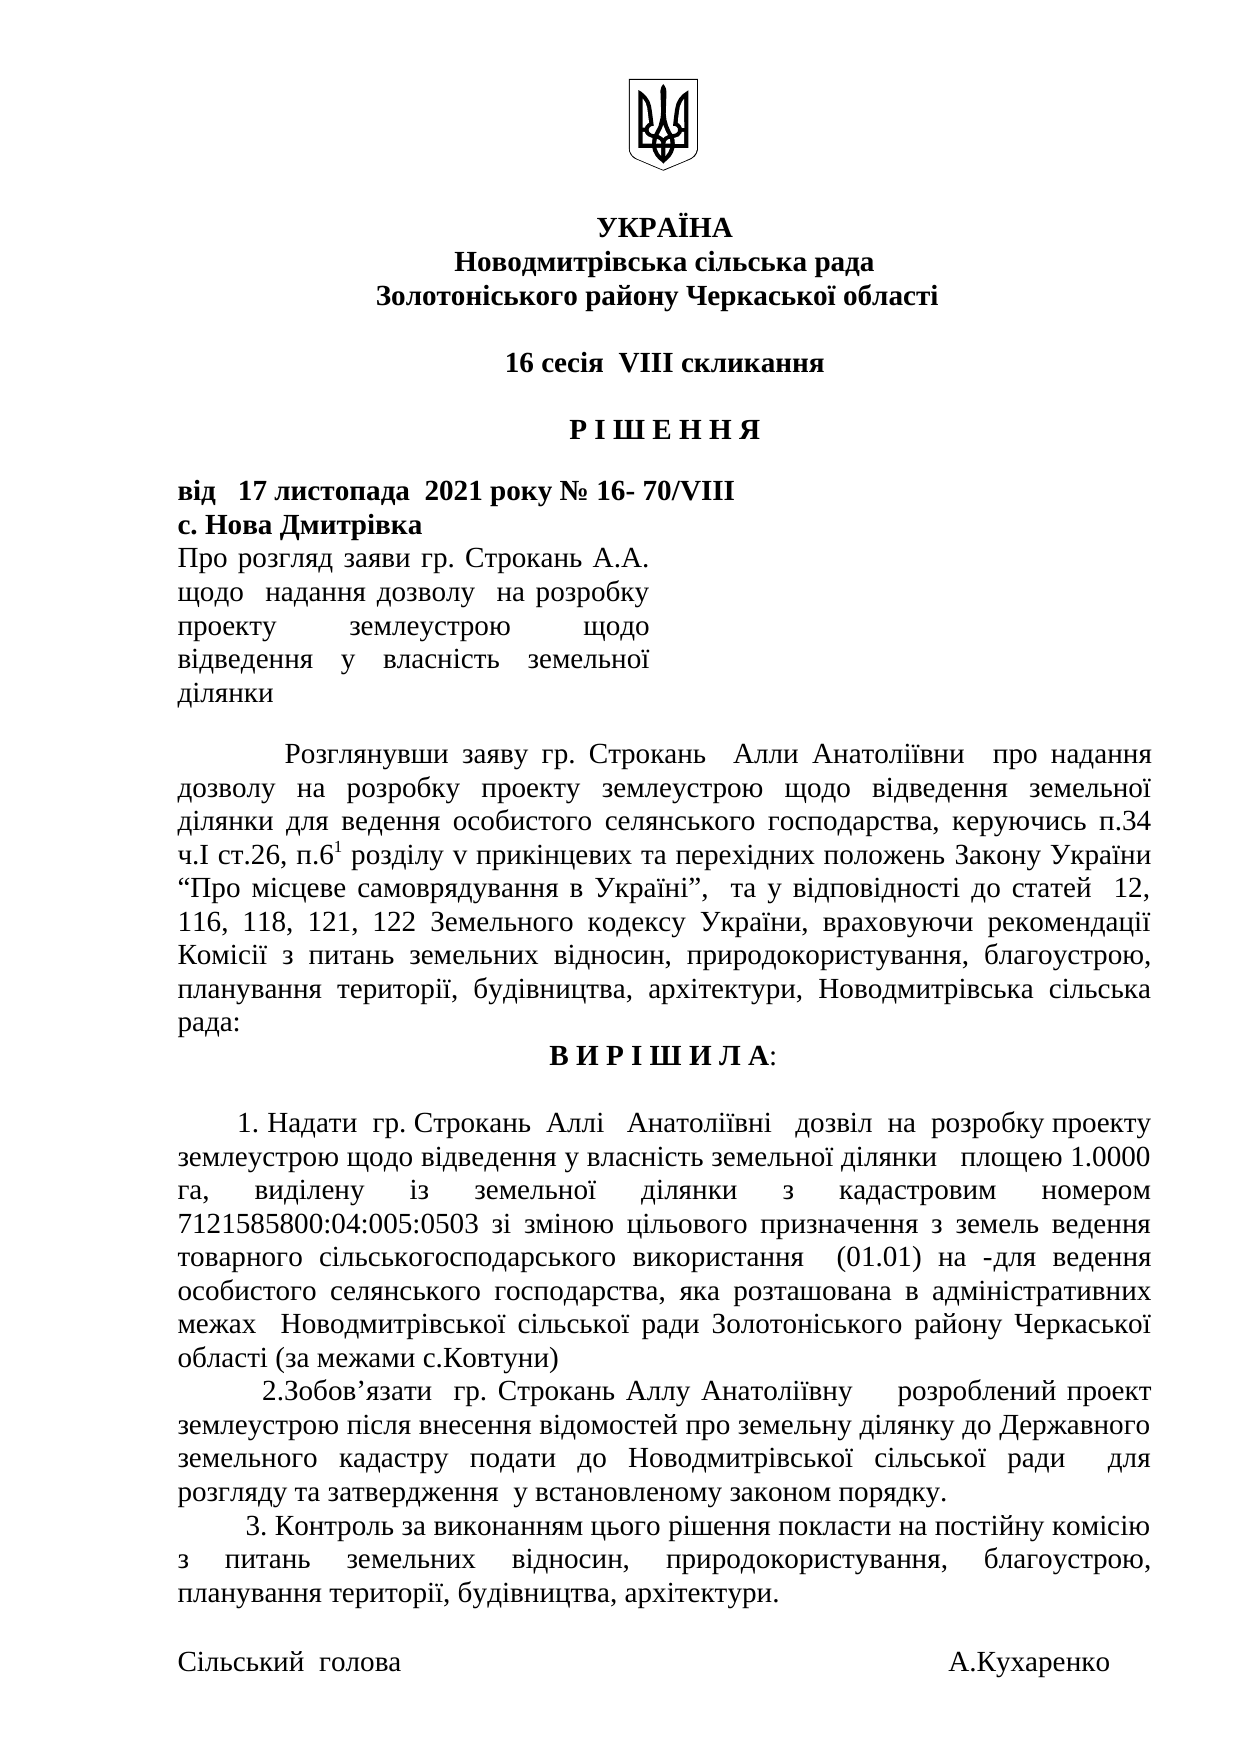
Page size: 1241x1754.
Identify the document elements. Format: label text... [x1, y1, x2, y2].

text від 17 листопада 2021 року № 16- 70/VІІІ [177, 473, 1152, 507]
text В И Р І Ш И Л А: [177, 1038, 1152, 1072]
text 16 сесія VIІІ скликання [177, 345, 1152, 378]
text УКРАЇНА [177, 211, 1152, 244]
text 2.Зобов’язати гр. Строкань Аллу Анатоліївну розроблений проект землеустрою після внесення відомостей про земельну ділянку до Державного земельного кадастру подати до Новодмитрівської сільської ради для розгляду та затвердження у встановленому законом порядку. [177, 1373, 1152, 1508]
text Розглянувши заяву гр. Строкань Алли Анатоліївни про надання дозволу на розробку проекту землеустрою щодо відведення земельної ділянки для ведення особистого селянського господарства, керуючись п.34 ч.І ст.26, п.61 розділу v прикінцевих та перехідних положень Закону України “Про місцеве самоврядування в Україні”, та у відповідності до статей 12, 116, 118, 121, 122 Земельного кодексу України, враховуючи рекомендації Комісії з питань земельних відносин, природокористування, благоустрою, планування території, будівництва, архітектури, Новодмитрівська сільська рада: [177, 736, 1152, 1038]
text Золотоніського району Черкаської області [177, 278, 1137, 311]
text Р І Ш Е Н Н Я [177, 412, 1152, 445]
text 3. Контроль за виконанням цього рішення покласти на постійну комісію з питань земельних відносин, природокористування, благоустрою, планування території, будівництва, архітектури. [177, 1508, 1152, 1608]
text Про розгляд заяви гр. Строкань А.А. щодо надання дозволу на розробку проекту землеустрою щодо відведення у власність земельної ділянки [177, 541, 650, 708]
text 1. Надати гр. Строкань Аллі Анатоліївні дозвіл на розробку проекту землеустрою щодо відведення у власність земельної ділянки площею 1.0000 га, виділену із земельної ділянки з кадастровим номером 7121585800:04:005:0503 зі зміною цільового призначення з земель ведення товарного сільськогосподарського використання (01.01) на -для ведення особистого селянського господарства, яка розташована в адміністративних межах Новодмитрівської сільської ради Золотоніського району Черкаської області (за межами с.Ковтуни) [177, 1105, 1152, 1373]
text с. Нова Дмитрівка [177, 507, 1152, 541]
text Сільський голова А.Кухаренко [177, 1644, 1152, 1678]
text Новодмитрівська сільська рада [177, 244, 1152, 278]
